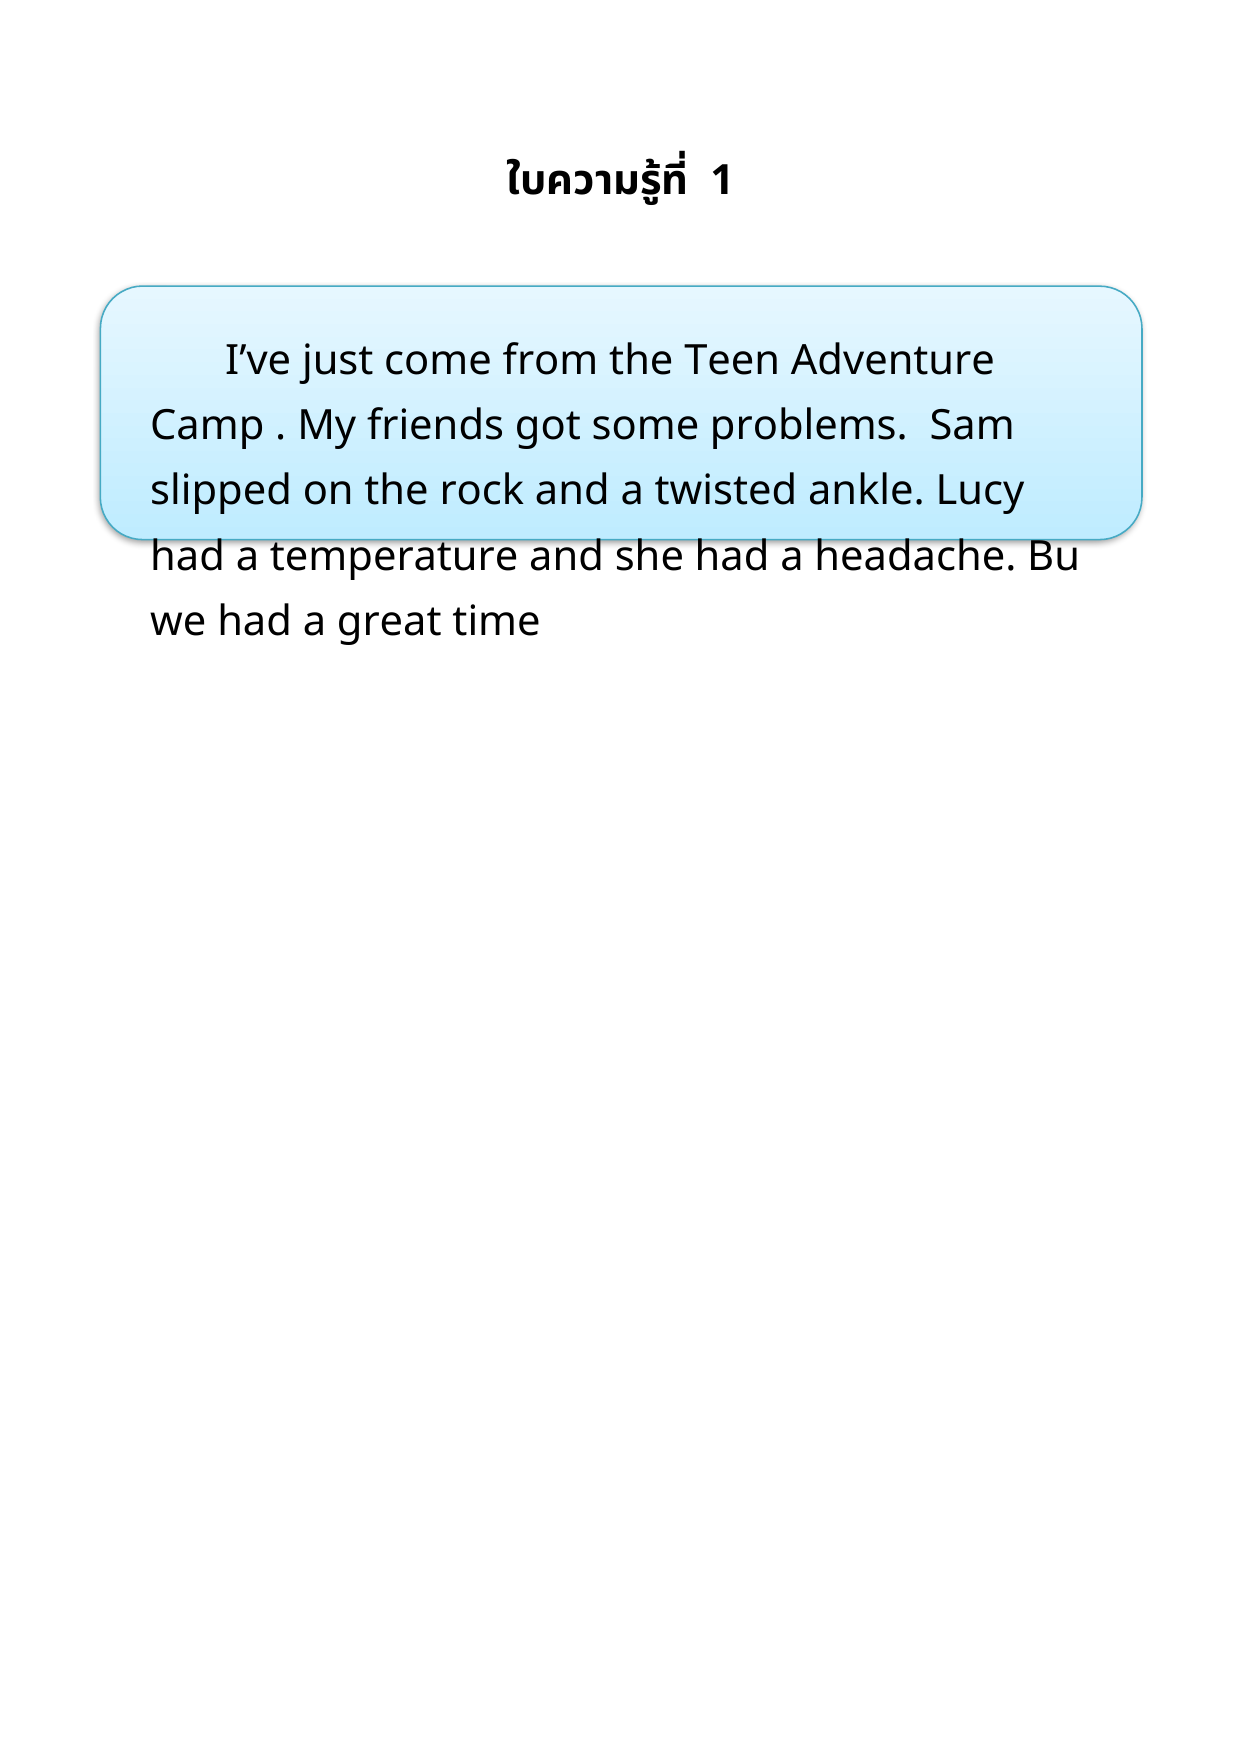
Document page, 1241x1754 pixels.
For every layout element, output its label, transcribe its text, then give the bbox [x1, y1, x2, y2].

text ใบความรู้ที่ 1 [150, 150, 1090, 213]
text I’ve just come from the Teen Adventure Camp . My friends got some problems. Sam slipped on the rock and a twisted ankle. Lucy had a temperature and she had a headache. Bu we had a great time [150, 330, 1090, 647]
